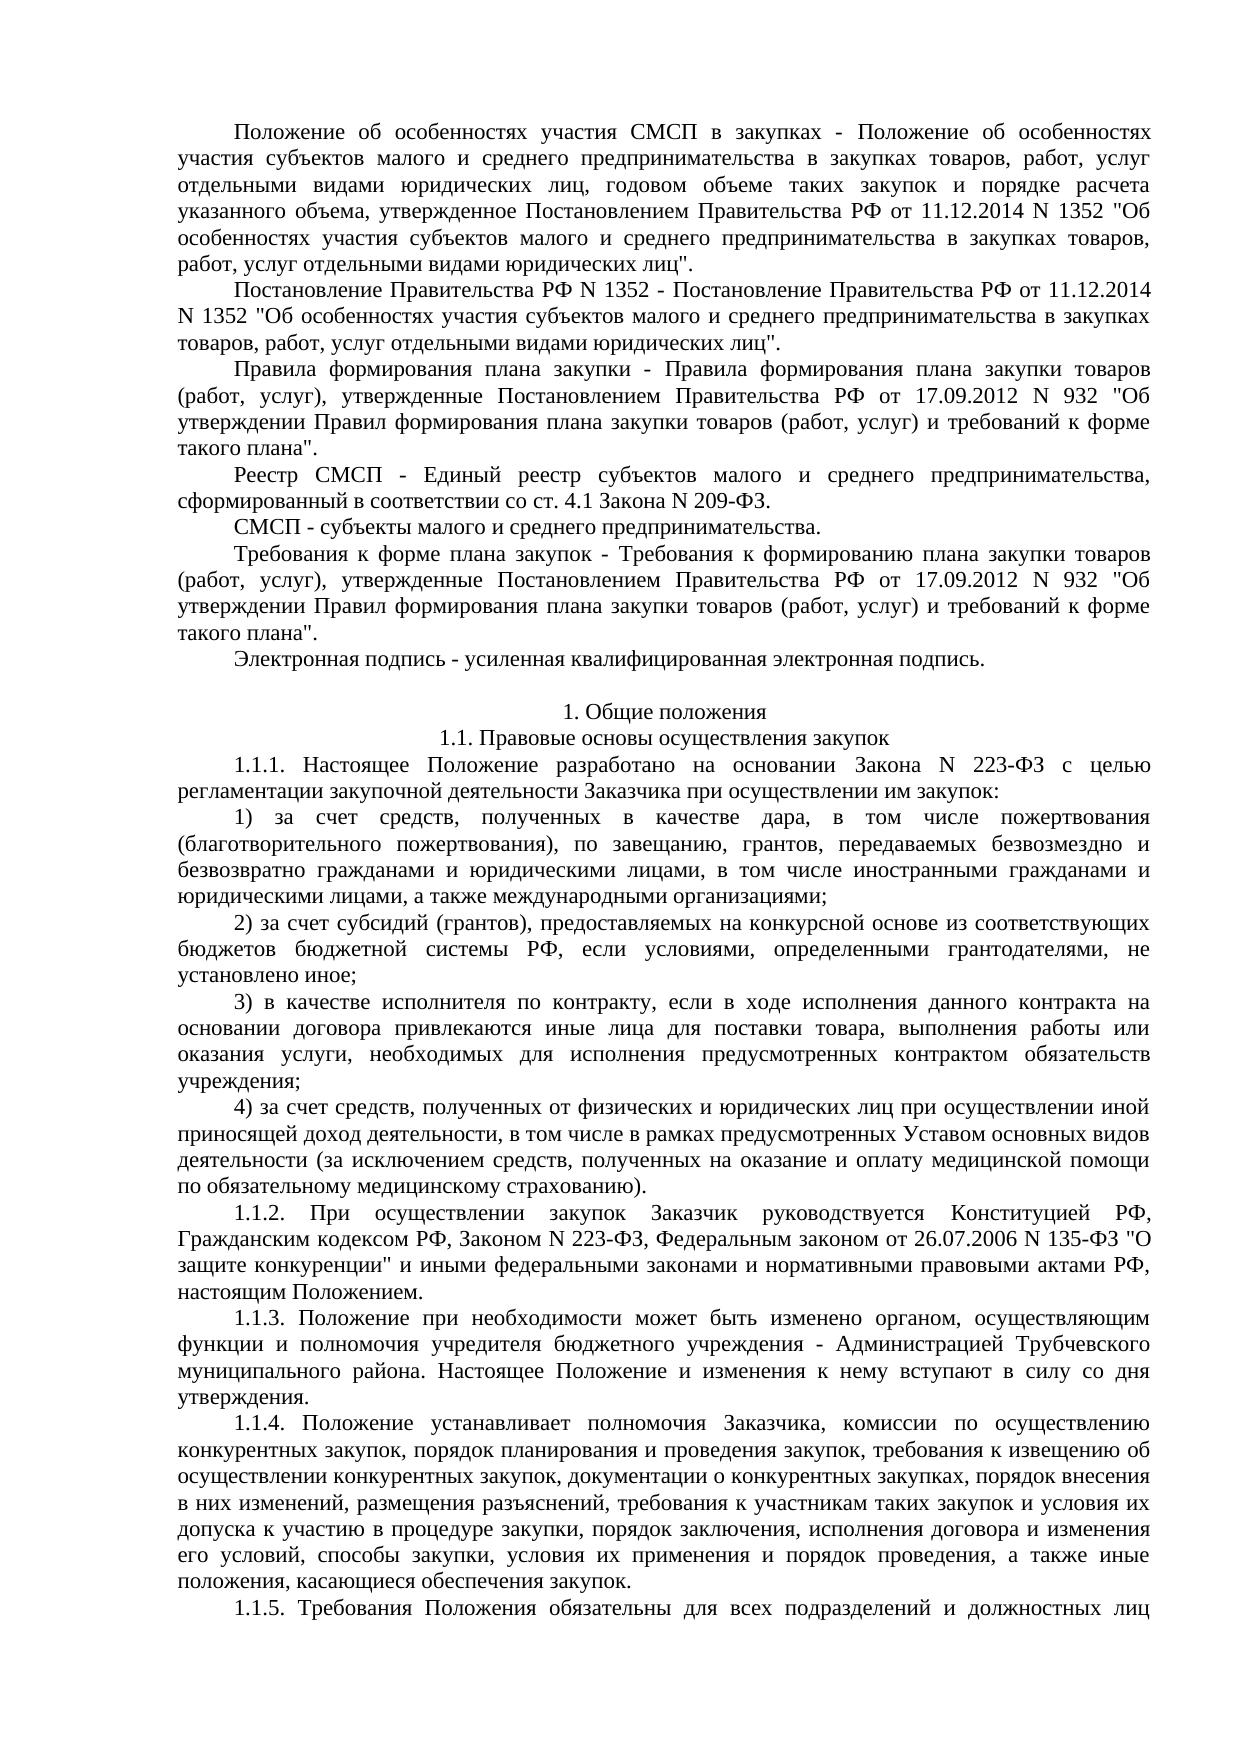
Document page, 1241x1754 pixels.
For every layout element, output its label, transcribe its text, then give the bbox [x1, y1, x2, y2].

text 1.1.1. Настоящее Положение разработано на основании Закона N 223-ФЗ с целью регламентации закупочной деятельности Заказчика при осуществлении им закупок: [177, 751, 1152, 803]
text 1.1. Правовые основы осуществления закупок [177, 724, 1152, 751]
text 1) за счет средств, полученных в качестве дара, в том числе пожертвования (благотворительного пожертвования), по завещанию, грантов, передаваемых безвозмездно и безвозвратно гражданами и юридическими лицами, в том числе иностранными гражданами и юридическими лицами, а также международными организациями; [177, 803, 1152, 909]
text 1.1.4. Положение устанавливает полномочия Заказчика, комиссии по осуществлению конкурентных закупок, порядок планирования и проведения закупок, требования к извещению об осуществлении конкурентных закупок, документации о конкурентных закупках, порядок внесения в них изменений, размещения разъяснений, требования к участникам таких закупок и условия их допуска к участию в процедуре закупки, порядок заключения, исполнения договора и изменения его условий, способы закупки, условия их применения и порядок проведения, а также иные положения, касающиеся обеспечения закупок. [177, 1409, 1152, 1594]
text Положение об особенностях участия СМСП в закупках - Положение об особенностях участия субъектов малого и среднего предпринимательства в закупках товаров, работ, услуг отдельными видами юридических лиц, годовом объеме таких закупок и порядке расчета указанного объема, утвержденное Постановлением Правительства РФ от 11.12.2014 N 1352 "Об особенностях участия субъектов малого и среднего предпринимательства в закупках товаров, работ, услуг отдельными видами юридических лиц". [177, 118, 1152, 276]
text 2) за счет субсидий (грантов), предоставляемых на конкурсной основе из соответствующих бюджетов бюджетной системы РФ, если условиями, определенными грантодателями, не установлено иное; [177, 909, 1152, 988]
text Требования к форме плана закупок - Требования к формированию плана закупки товаров (работ, услуг), утвержденные Постановлением Правительства РФ от 17.09.2012 N 932 "Об утверждении Правил формирования плана закупки товаров (работ, услуг) и требований к форме такого плана". [177, 540, 1152, 645]
text 1.1.2. При осуществлении закупок Заказчик руководствуется Конституцией РФ, Гражданским кодексом РФ, Законом N 223-ФЗ, Федеральным законом от 26.07.2006 N 135-ФЗ "О защите конкуренции" и иными федеральными законами и нормативными правовыми актами РФ, настоящим Положением. [177, 1199, 1152, 1304]
text 1. Общие положения [177, 698, 1152, 724]
text 3) в качестве исполнителя по контракту, если в ходе исполнения данного контракта на основании договора привлекаются иные лица для поставки товара, выполнения работы или оказания услуги, необходимых для исполнения предусмотренных контрактом обязательств учреждения; [177, 988, 1152, 1093]
text 1.1.3. Положение при необходимости может быть изменено органом, осуществляющим функции и полномочия учредителя бюджетного учреждения - Администрацией Трубчевского муниципального района. Настоящее Положение и изменения к нему вступают в силу со дня утверждения. [177, 1304, 1152, 1409]
text Электронная подпись - усиленная квалифицированная электронная подпись. [177, 645, 1152, 672]
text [177, 1594, 1152, 1620]
text Постановление Правительства РФ N 1352 - Постановление Правительства РФ от 11.12.2014 N 1352 "Об особенностях участия субъектов малого и среднего предпринимательства в закупках товаров, работ, услуг отдельными видами юридических лиц". [177, 276, 1152, 355]
text Правила формирования плана закупки - Правила формирования плана закупки товаров (работ, услуг), утвержденные Постановлением Правительства РФ от 17.09.2012 N 932 "Об утверждении Правил формирования плана закупки товаров (работ, услуг) и требований к форме такого плана". [177, 355, 1152, 461]
text 4) за счет средств, полученных от физических и юридических лиц при осуществлении иной приносящей доход деятельности, в том числе в рамках предусмотренных Уставом основных видов деятельности (за исключением средств, полученных на оказание и оплату медицинской помощи по обязательному медицинскому страхованию). [177, 1093, 1152, 1199]
text Реестр СМСП - Единый реестр субъектов малого и среднего предпринимательства, сформированный в соответствии со ст. 4.1 Закона N 209-ФЗ. [177, 461, 1152, 513]
text СМСП - субъекты малого и среднего предпринимательства. [177, 513, 1152, 540]
